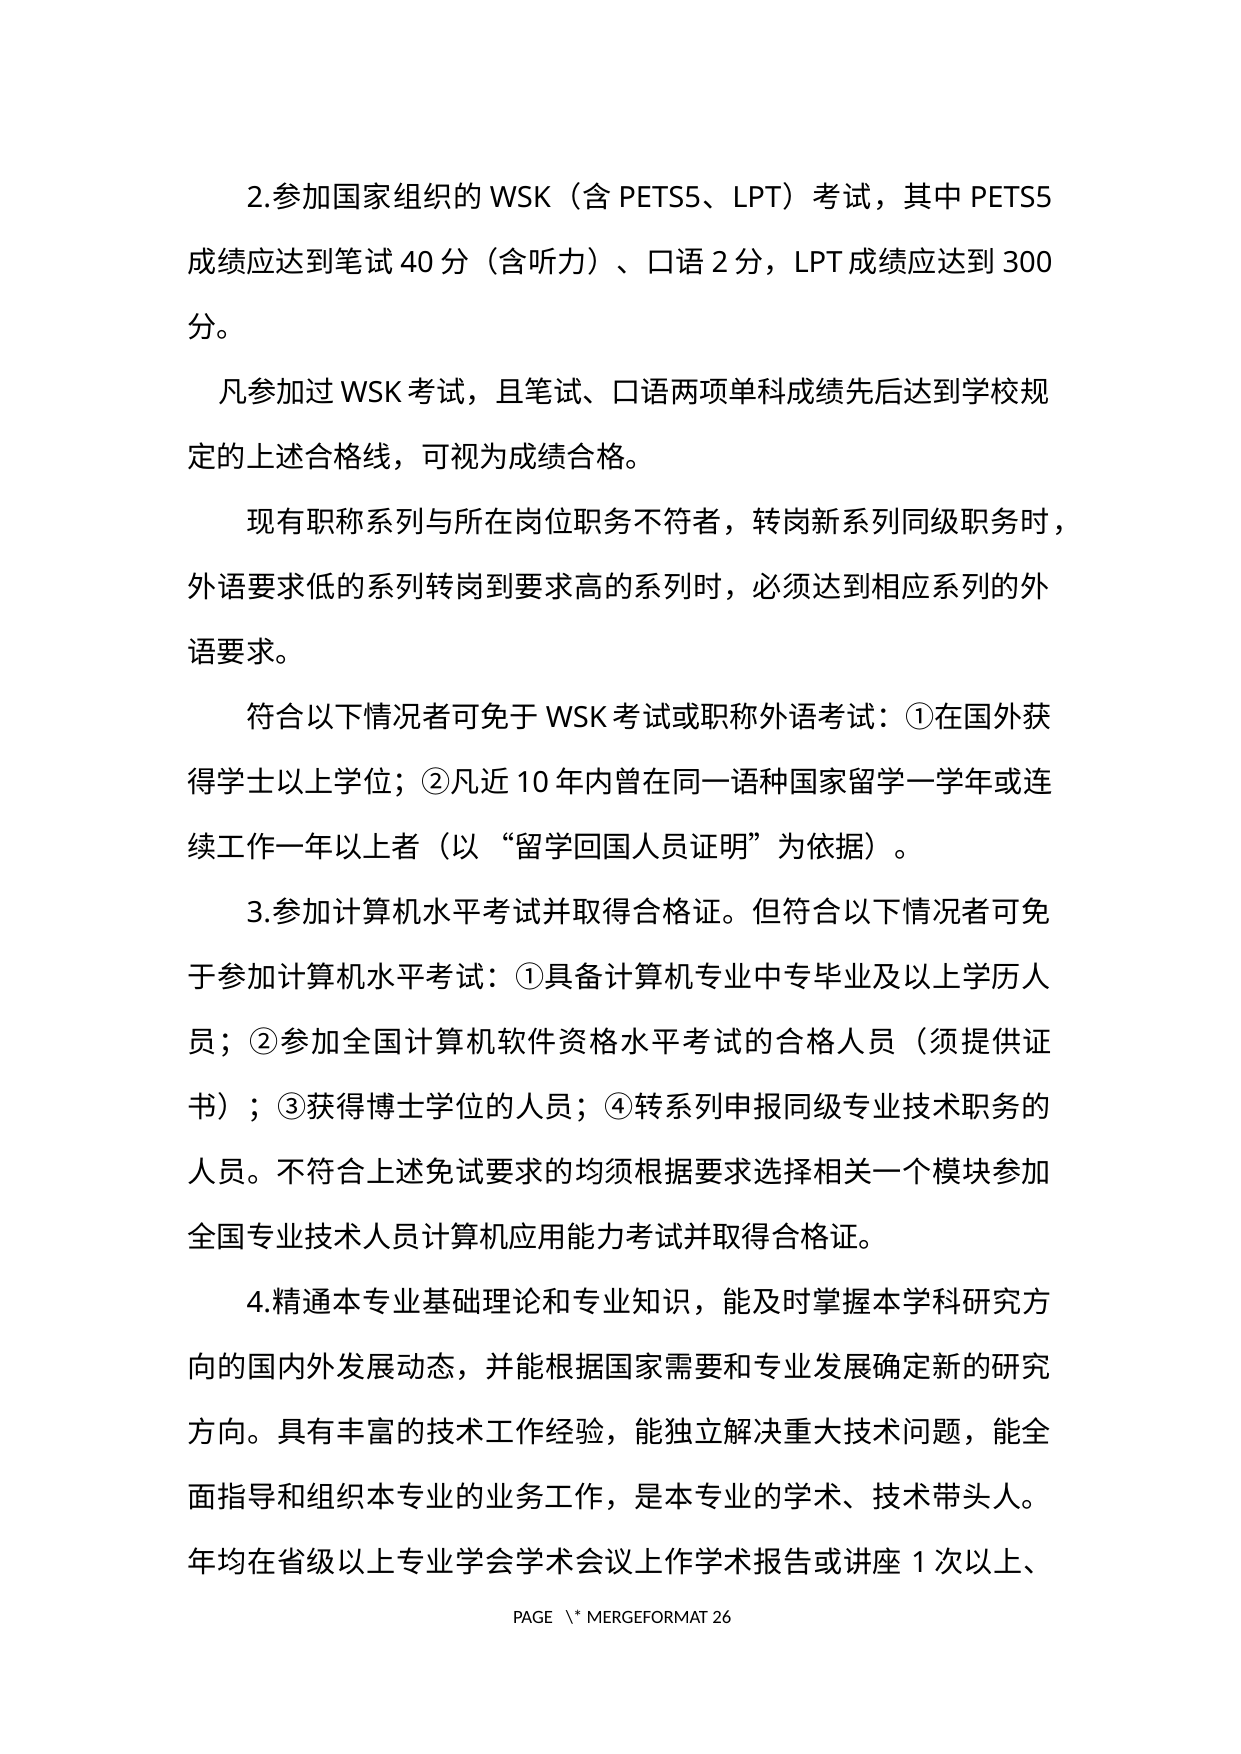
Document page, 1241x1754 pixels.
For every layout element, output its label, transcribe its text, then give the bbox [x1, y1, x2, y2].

text 2.参加国家组织的WSK（含PETS5、LPT）考试，其中PETS5成绩应达到笔试40分（含听力）、口语2分，LPT成绩应达到300分。 [187, 162, 1053, 357]
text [187, 1267, 1053, 1592]
text 现有职称系列与所在岗位职务不符者，转岗新系列同级职务时，外语要求低的系列转岗到要求高的系列时，必须达到相应系列的外语要求。 [187, 487, 1053, 682]
text 凡参加过WSK考试，且笔试、口语两项单科成绩先后达到学校规定的上述合格线，可视为成绩合格。 [187, 357, 1053, 487]
text 3.参加计算机水平考试并取得合格证。但符合以下情况者可免于参加计算机水平考试：①具备计算机专业中专毕业及以上学历人员；②参加全国计算机软件资格水平考试的合格人员（须提供证书）；③获得博士学位的人员；④转系列申报同级专业技术职务的人员。不符合上述免试要求的均须根据要求选择相关一个模块参加全国专业技术人员计算机应用能力考试并取得合格证。 [187, 877, 1053, 1267]
text 符合以下情况者可免于WSK考试或职称外语考试：①在国外获得学士以上学位；②凡近10年内曾在同一语种国家留学一学年或连续工作一年以上者（以 “留学回国人员证明”为依据）。 [187, 682, 1053, 877]
